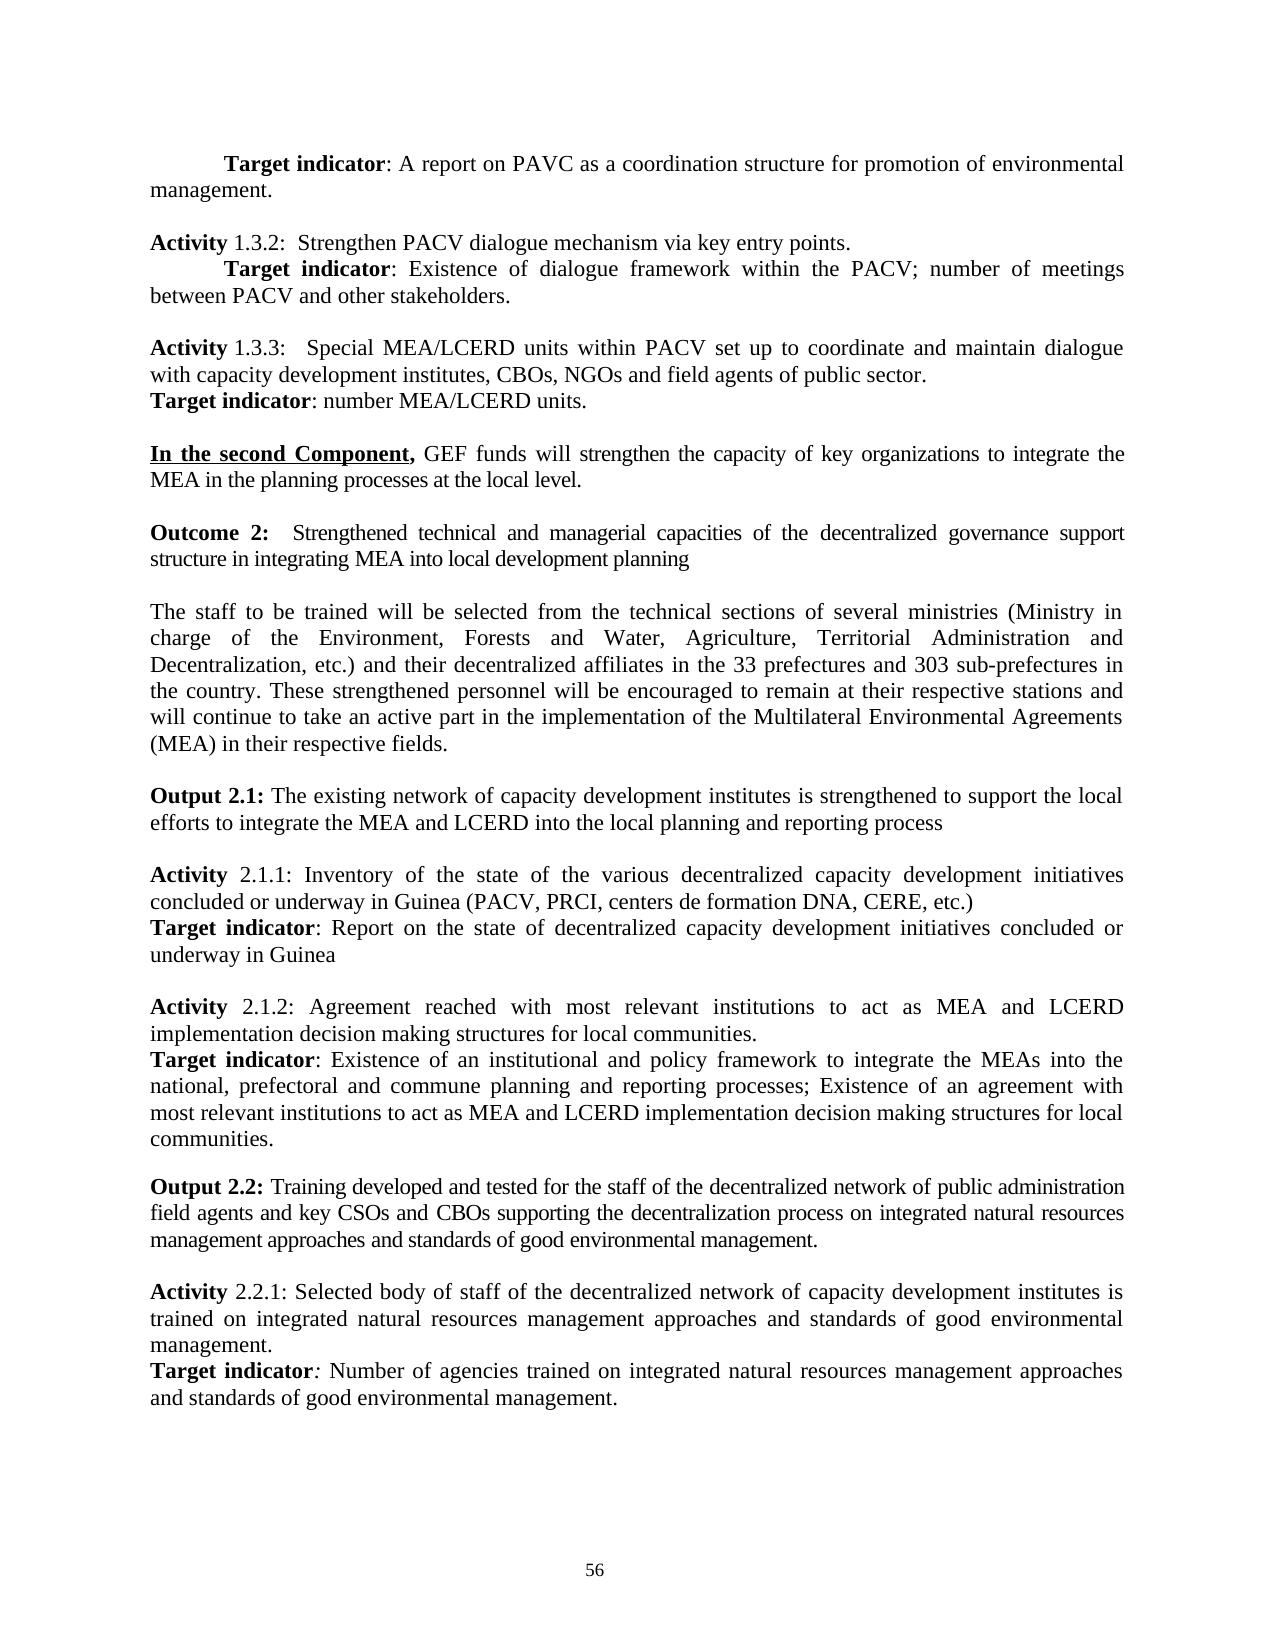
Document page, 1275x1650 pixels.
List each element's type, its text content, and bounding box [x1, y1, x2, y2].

text Target indicator: Number of agencies trained on integrated natural resources management approaches and standards of good environmental management. [150, 1357, 1125, 1410]
text In the second Component, GEF funds will strengthen the capacity of key organizations to integrate the MEA in the planning processes at the local level. [150, 440, 1125, 493]
text Activity 1.3.3: Special MEA/LCERD units within PACV set up to coordinate and maintain dialogue with capacity development institutes, CBOs, NGOs and field agents of public sector. [150, 334, 1125, 387]
text Output 2.1: The existing network of capacity development institutes is strengthened to support the local efforts to integrate the MEA and LCERD into the local planning and reporting process [150, 782, 1125, 835]
text Output 2.2: Training developed and tested for the staff of the decentralized network of public administration field agents and key CSOs and CBOs supporting the decentralization process on integrated natural resources management approaches and standards of good environmental management. [150, 1173, 1125, 1252]
text Target indicator: Report on the state of decentralized capacity development initiatives concluded or underway in Guinea [150, 914, 1125, 967]
text Activity 1.3.2: Strengthen PACV dialogue mechanism via key entry points. [150, 229, 1125, 255]
text Target indicator: Existence of dialogue framework within the PACV; number of meetings between PACV and other stakeholders. [150, 255, 1125, 308]
text Outcome 2: Strengthened technical and managerial capacities of the decentralized governance support structure in integrating MEA into local development planning [150, 519, 1125, 572]
text Activity 2.2.1: Selected body of staff of the decentralized network of capacity development institutes is trained on integrated natural resources management approaches and standards of good environmental management. [150, 1278, 1125, 1357]
text The staff to be trained will be selected from the technical sections of several ministries (Ministry in charge of the Environment, Forests and Water, Agriculture, Territorial Administration and Decentralization, etc.) and their decentralized affiliates in the 33 prefectures and 303 sub-prefectures in the country. These strengthened personnel will be encouraged to remain at their respective stations and will continue to take an active part in the implementation of the Multilateral Environmental Agreements (MEA) in their respective fields. [150, 598, 1125, 756]
text Target indicator: Existence of an institutional and policy framework to integrate the MEAs into the national, prefectoral and commune planning and reporting processes; Existence of an agreement with most relevant institutions to act as MEA and LCERD implementation decision making structures for local communities. [150, 1046, 1125, 1151]
text Activity 2.1.1: Inventory of the state of the various decentralized capacity development initiatives concluded or underway in Guinea (PACV, PRCI, centers de formation DNA, CERE, etc.) [150, 862, 1125, 914]
text Target indicator: A report on PAVC as a coordination structure for promotion of environmental management. [150, 150, 1125, 203]
text Activity 2.1.2: Agreement reached with most relevant institutions to act as MEA and LCERD implementation decision making structures for local communities. [150, 993, 1125, 1046]
text Target indicator: number MEA/LCERD units. [150, 387, 1125, 413]
